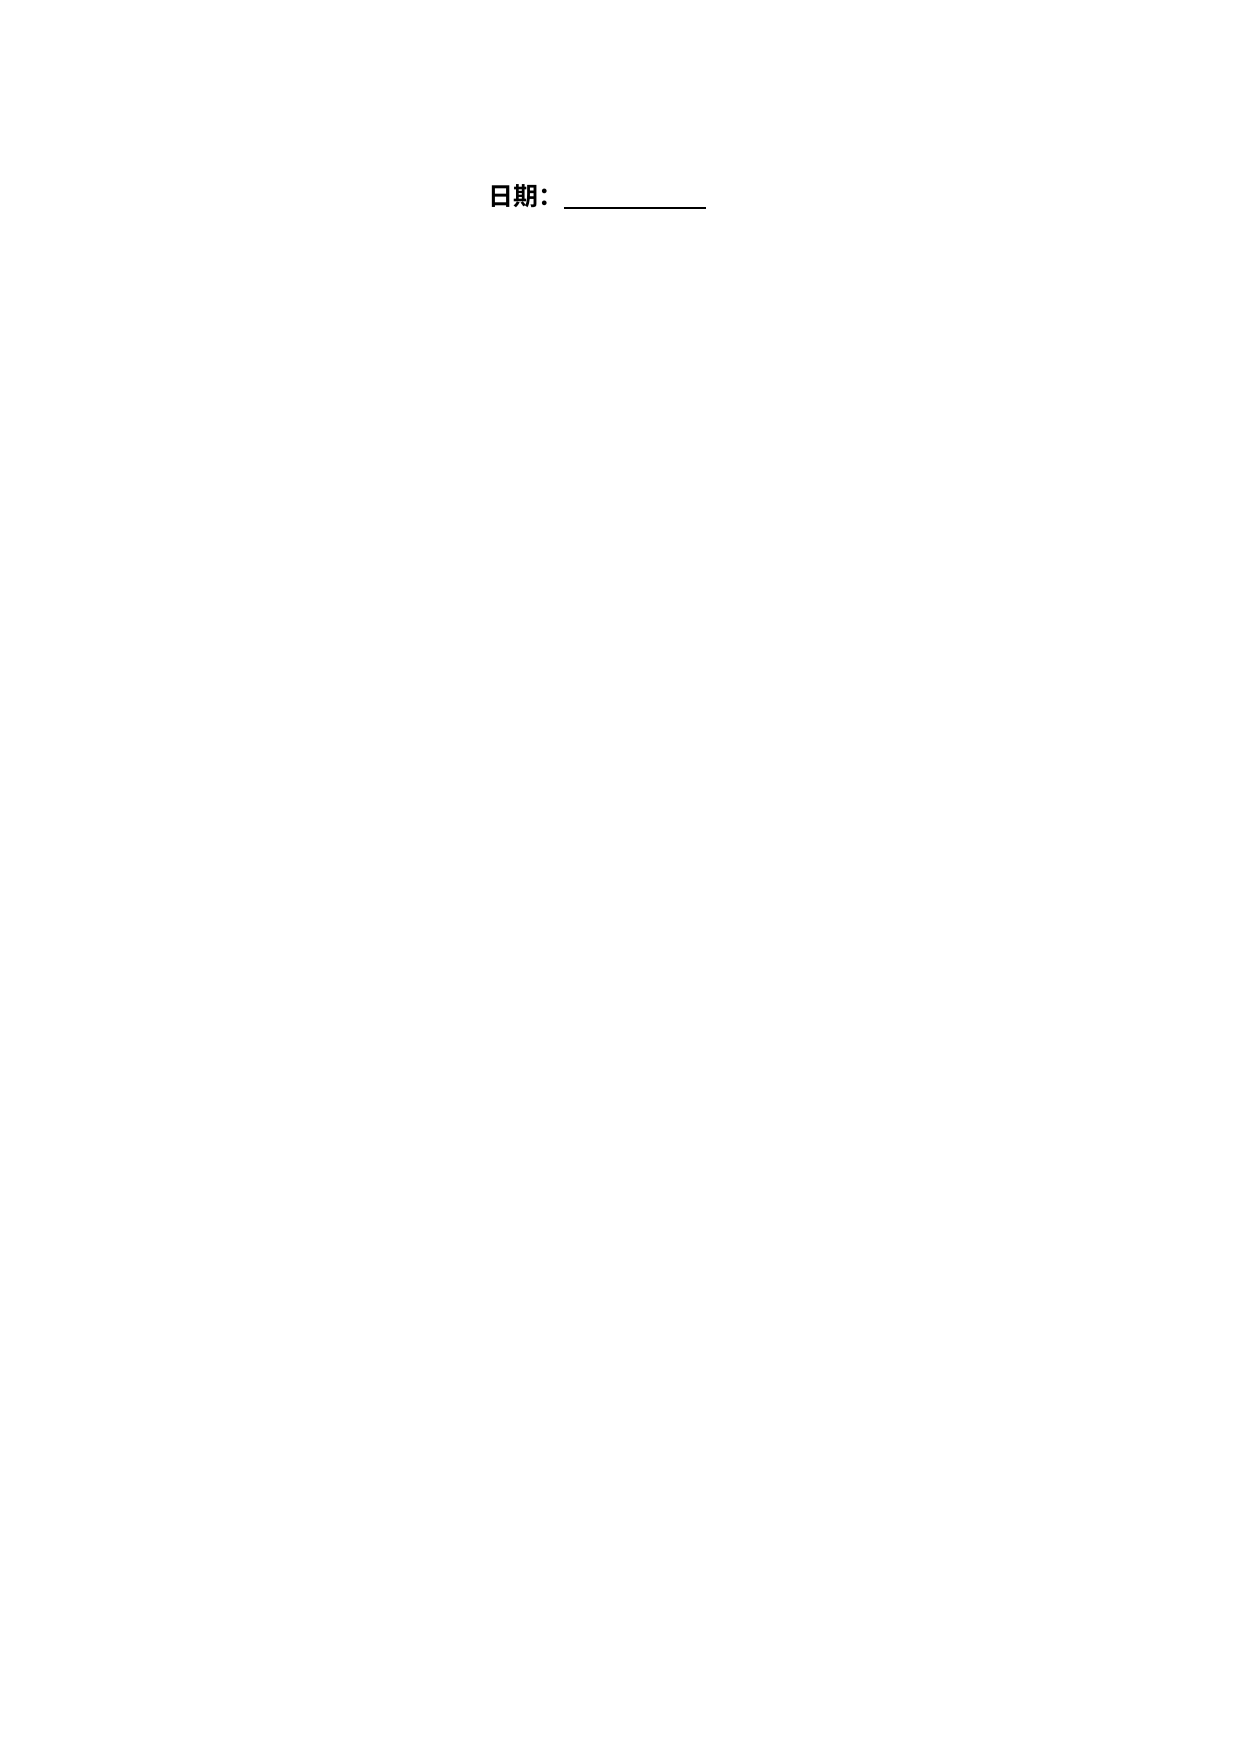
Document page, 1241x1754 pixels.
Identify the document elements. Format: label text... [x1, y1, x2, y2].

text 日期： [187, 162, 1053, 227]
